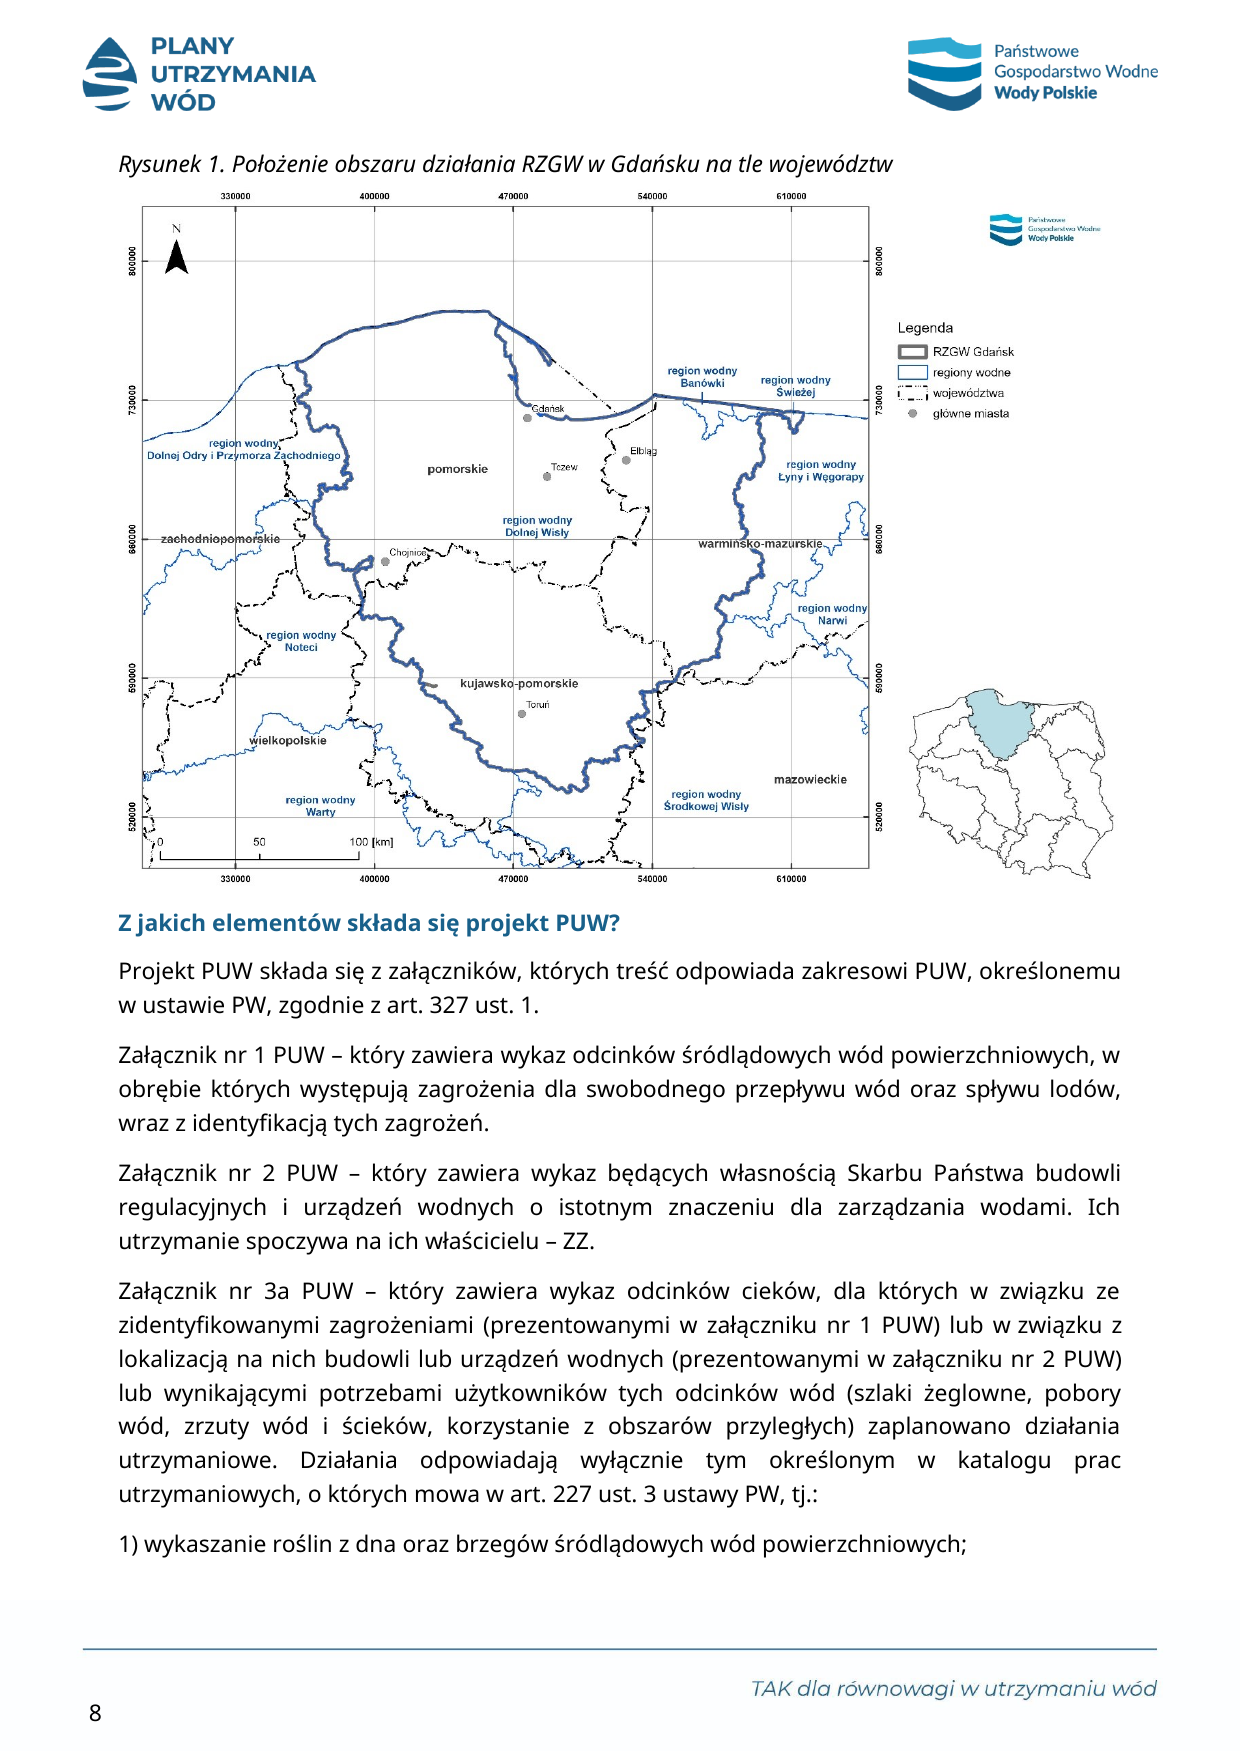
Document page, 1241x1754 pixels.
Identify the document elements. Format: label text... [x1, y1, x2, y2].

text Projekt PUW składa się z załączników, których treść odpowiada zakresowi PUW, określonemu w ustawie PW, zgodnie z art. 327 ust. 1. [118, 955, 1122, 1020]
picture [118, 181, 1123, 891]
text Z jakich elementów składa się projekt PUW? [118, 907, 1122, 939]
text Załącznik nr 3a PUW – który zawiera wykaz odcinków cieków, dla których w związku ze zidentyfikowanymi zagrożeniami (prezentowanymi w załączniku nr 1 PUW) lub w związku z lokalizacją na nich budowli lub urządzeń wodnych (prezentowanymi w załączniku nr 2 PUW) lub wynikającymi potrzebami użytkowników tych odcinków wód (szlaki żeglowne, pobory wód, zrzuty wód i ścieków, korzystanie z obszarów przyległych) zaplanowano działania utrzymaniowe. Działania odpowiadają wyłącznie tym określonym w katalogu prac utrzymaniowych, o których mowa w art. 227 ust. 3 ustawy PW, tj.: [118, 1275, 1122, 1509]
picture [0, 0, 1241, 149]
text Załącznik nr 2 PUW – który zawiera wykaz będących własnością Skarbu Państwa budowli regulacyjnych i urządzeń wodnych o istotnym znaczeniu dla zarządzania wodami. Ich utrzymanie spoczywa na ich właścicielu – ZZ. [118, 1157, 1122, 1256]
picture [0, 1600, 1240, 1751]
text Załącznik nr 1 PUW – który zawiera wykaz odcinków śródlądowych wód powierzchniowych, w obrębie których występują zagrożenia dla swobodnego przepływu wód oraz spływu lodów, wraz z identyfikacją tych zagrożeń. [118, 1039, 1122, 1138]
text 1) wykaszanie roślin z dna oraz brzegów śródlądowych wód powierzchniowych; [118, 1528, 1122, 1559]
